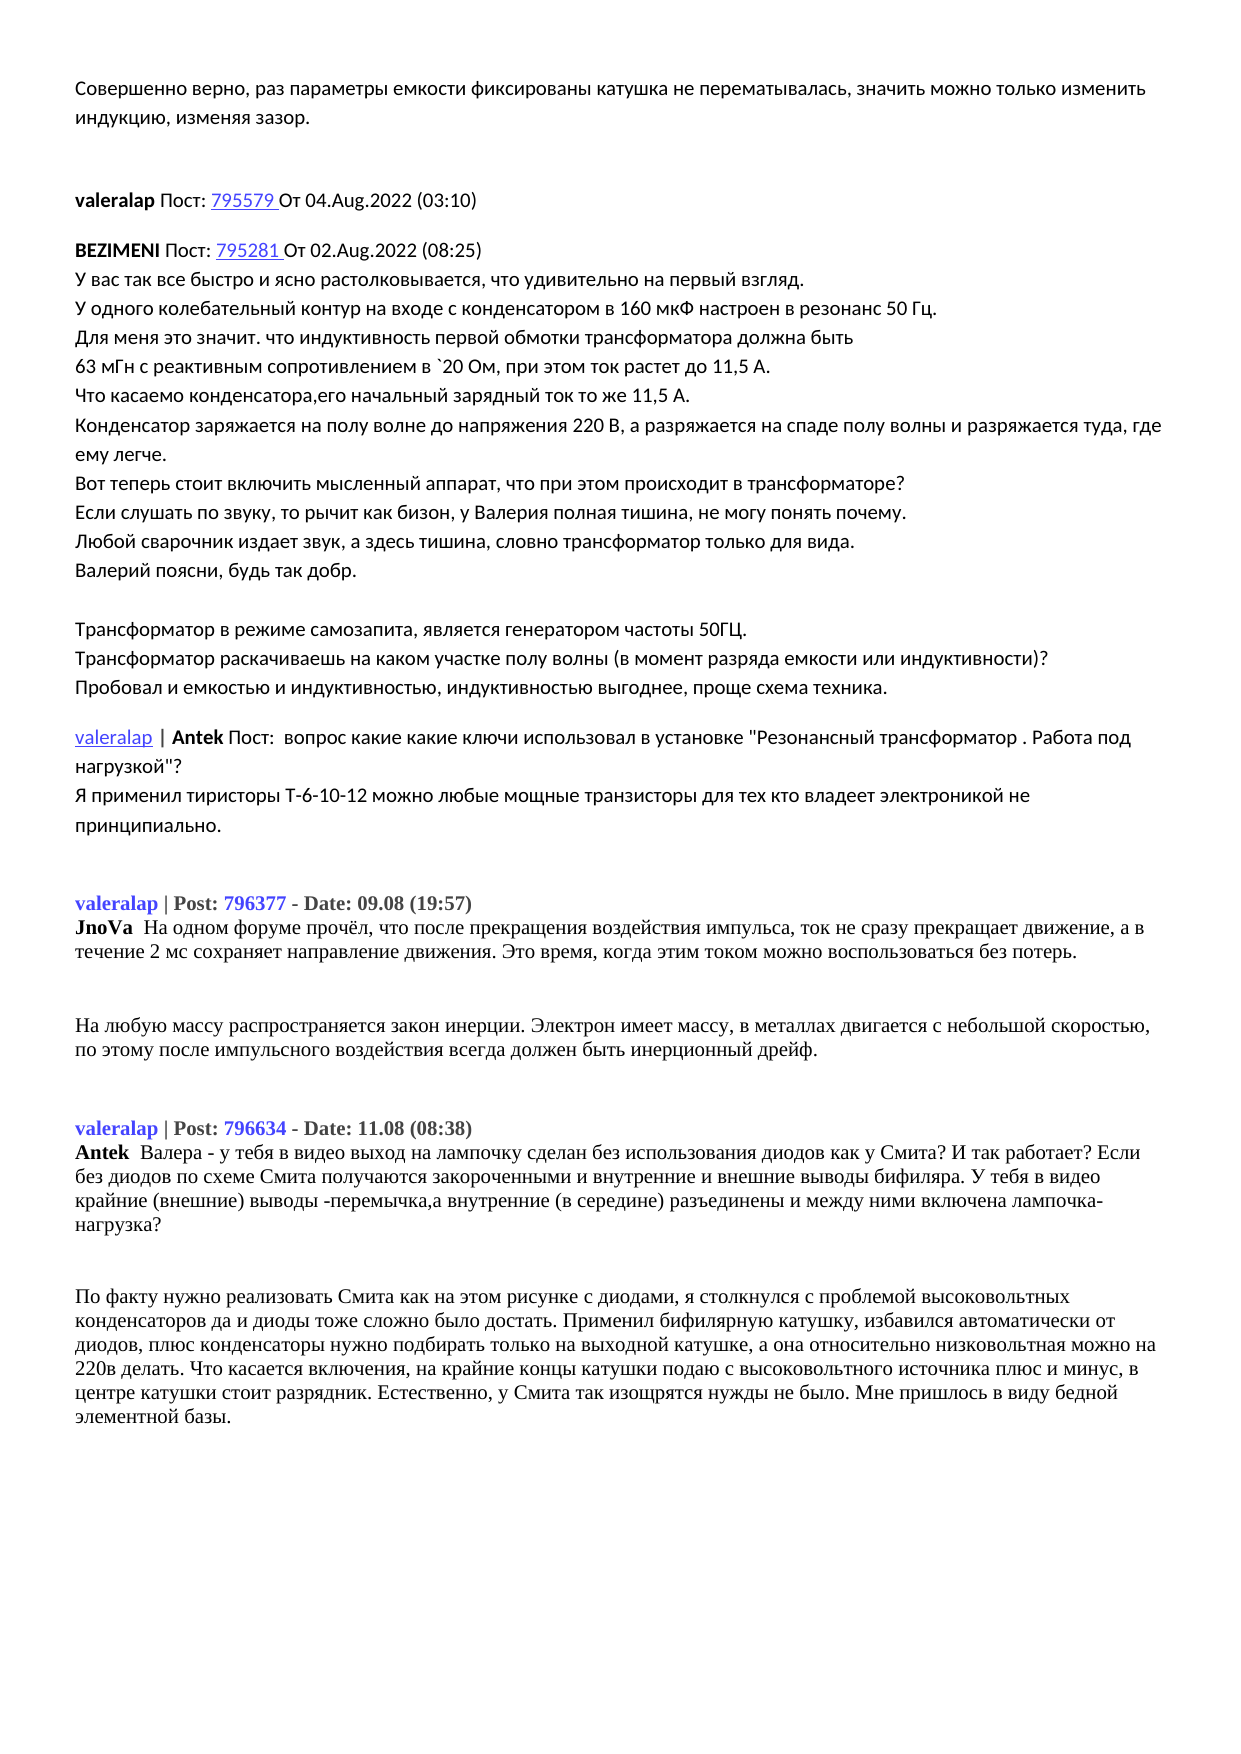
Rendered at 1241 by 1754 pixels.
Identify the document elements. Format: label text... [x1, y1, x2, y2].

text valeralap | Antek Пост: вопрос какие какие ключи использовал в установке "Резонансный трансформатор . Работа под нагрузкой"? Я применил тиристоры Т-6-10-12 можно любые мощные транзисторы для тех кто владеет электроникой не принципиально. [75, 724, 1165, 837]
text JnoVa На одном форуме прочёл, что после прекращения воздействия импульса, ток не сразу прекращает движение, а в течение 2 мс сохраняет направление движения. Это время, когда этим током можно воспользоваться без потерь. [75, 914, 1165, 963]
text valeralap | Post: 796634 - Date: 11.08 (08:38) [75, 1116, 1165, 1140]
text Antek Валера - у тебя в видео выход на лампочку сделан без использования диодов как у Смита? И так работает? Если без диодов по схеме Смита получаются закороченными и внутренние и внешние выводы бифиляра. У тебя в видео крайние (внешние) выводы -перемычка,а внутренние (в середине) разъединены и между ними включена лампочка-нагрузка? [75, 1140, 1165, 1236]
text BEZIMENI Пост: 795281 От 02.Aug.2022 (08:25) У вас так все быстро и ясно растолковывается, что удивительно на первый взгляд. У одного колебательный контур на входе с конденсатором в 160 мкФ настроен в резонанс 50 Гц. Для меня это значит. что индуктивность первой обмотки трансформатора должна быть 63 мГн с реактивным сопротивлением в `20 Ом, при этом ток растет до 11,5 А. Что касаемо конденсатора,его начальный зарядный ток то же 11,5 А. Конденсатор заряжается на полу волне до напряжения 220 В, а разряжается на спаде полу волны и разряжается туда, где ему легче. Вот теперь стоит включить мысленный аппарат, что при этом происходит в трансформаторе? Если слушать по звуку, то рычит как бизон, у Валерия полная тишина, не могу понять почему. Любой сварочник издает звук, а здесь тишина, словно трансформатор только для вида. Валерий поясни, будь так добр. Трансформатор в режиме самозапита, является генератором частоты 50ГЦ. Трансформатор раскачиваешь на каком участке полу волны (в момент разряда емкости или индуктивности)? Пробовал и емкостью и индуктивностью, индуктивностью выгоднее, проще схема техника. [75, 237, 1165, 700]
text Совершенно верно, раз параметры емкости фиксированы катушка не перематывалась, значить можно только изменить индукцию, изменяя зазор. [75, 75, 1165, 162]
text valeralap Пост: 795579 От 04.Aug.2022 (03:10) [75, 187, 1165, 212]
text На любую массу распространяется закон инерции. Электрон имеет массу, в металлах двигается с небольшой скоростью, по этому после импульсного воздействия всегда должен быть инерционный дрейф. [75, 965, 1165, 1061]
text valeralap | Post: 796377 - Date: 09.08 (19:57) [75, 891, 1165, 914]
text По факту нужно реализовать Смита как на этом рисунке с диодами, я столкнулся с проблемой высоковольтных конденсаторов да и диоды тоже сложно было достать. Применил бифилярную катушку, избавился автоматически от диодов, плюс конденсаторы нужно подбирать только на выходной катушке, а она относительно низковольтная можно на 220в делать. Что касается включения, на крайние концы катушки подаю с высоковольтного источника плюс и минус, в центре катушки стоит разрядник. Естественно, у Смита так изощрятся нужды не было. Мне пришлось в виду бедной элементной базы. [75, 1236, 1165, 1428]
